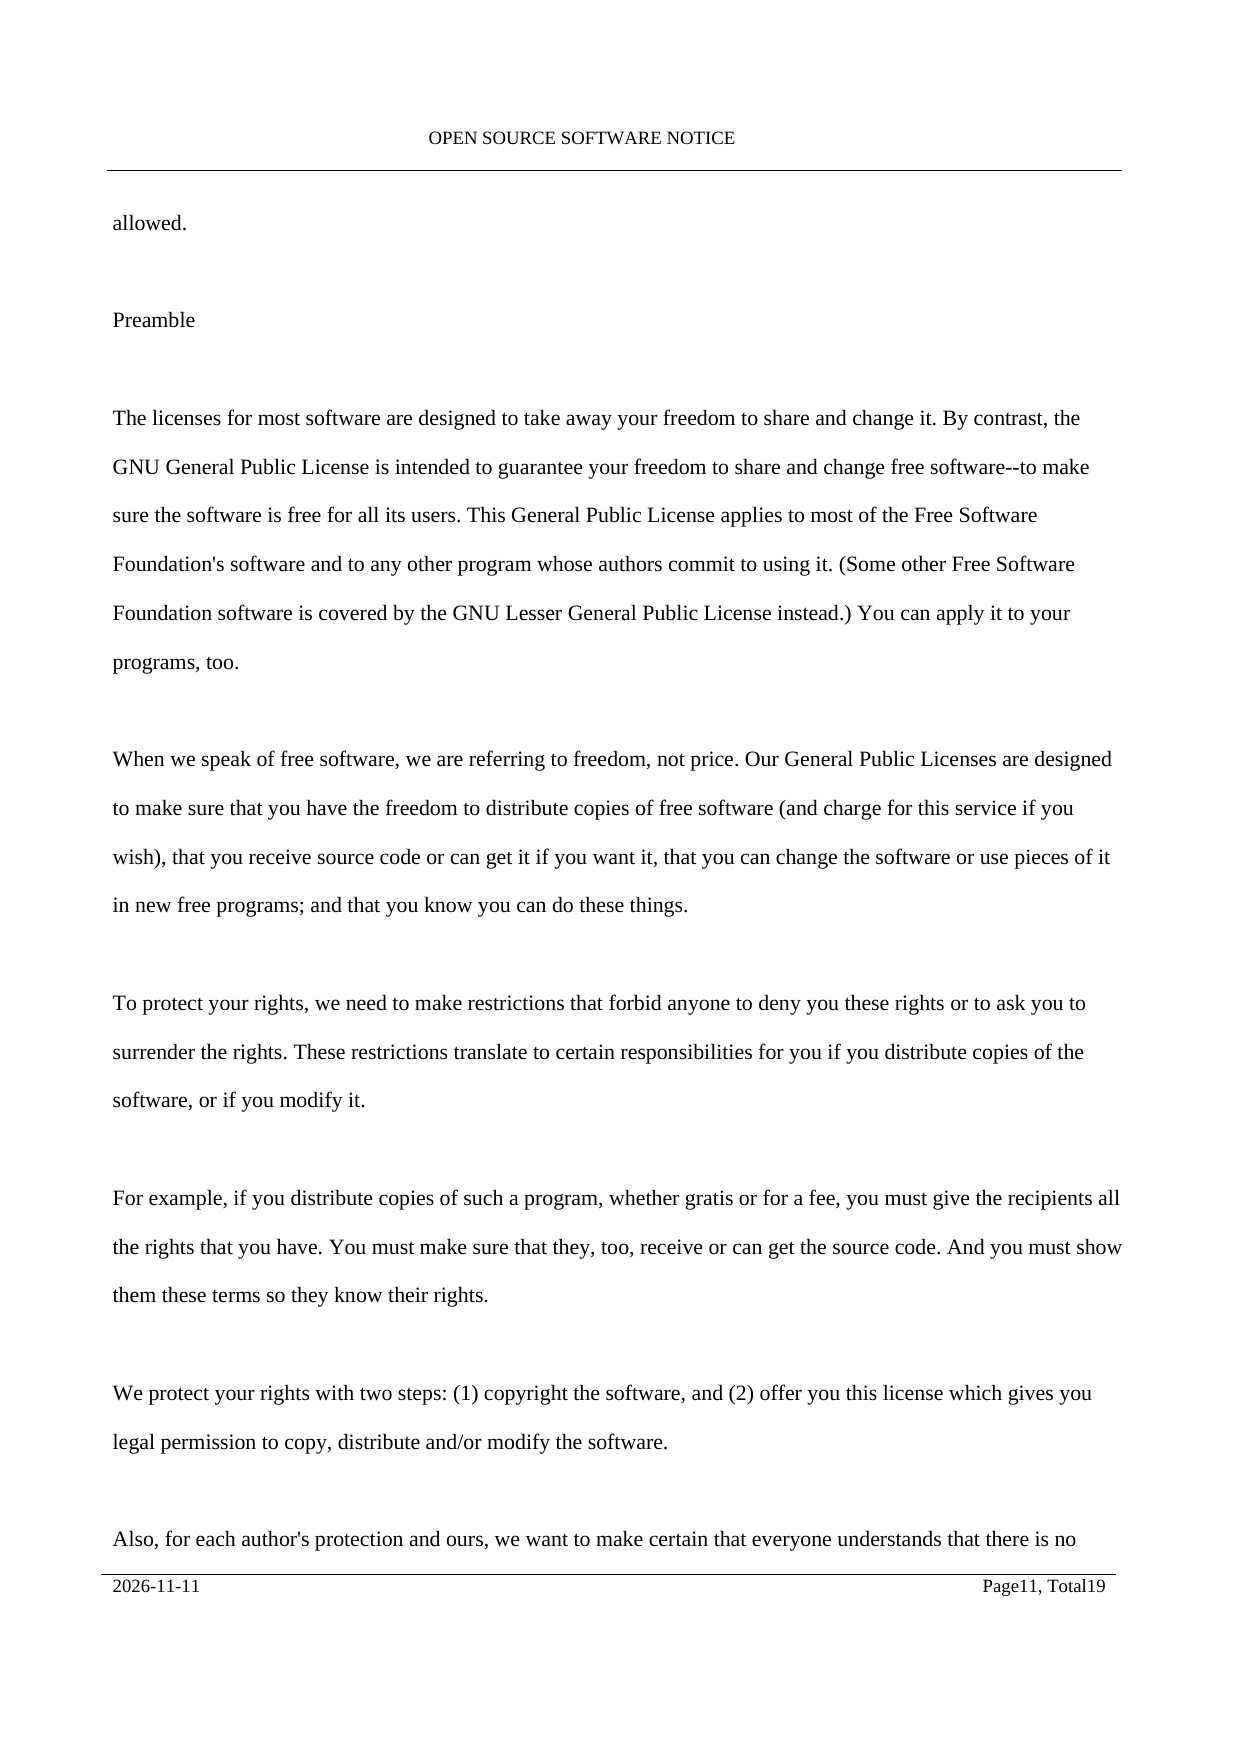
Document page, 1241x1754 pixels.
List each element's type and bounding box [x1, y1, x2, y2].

text [112, 206, 1128, 1555]
